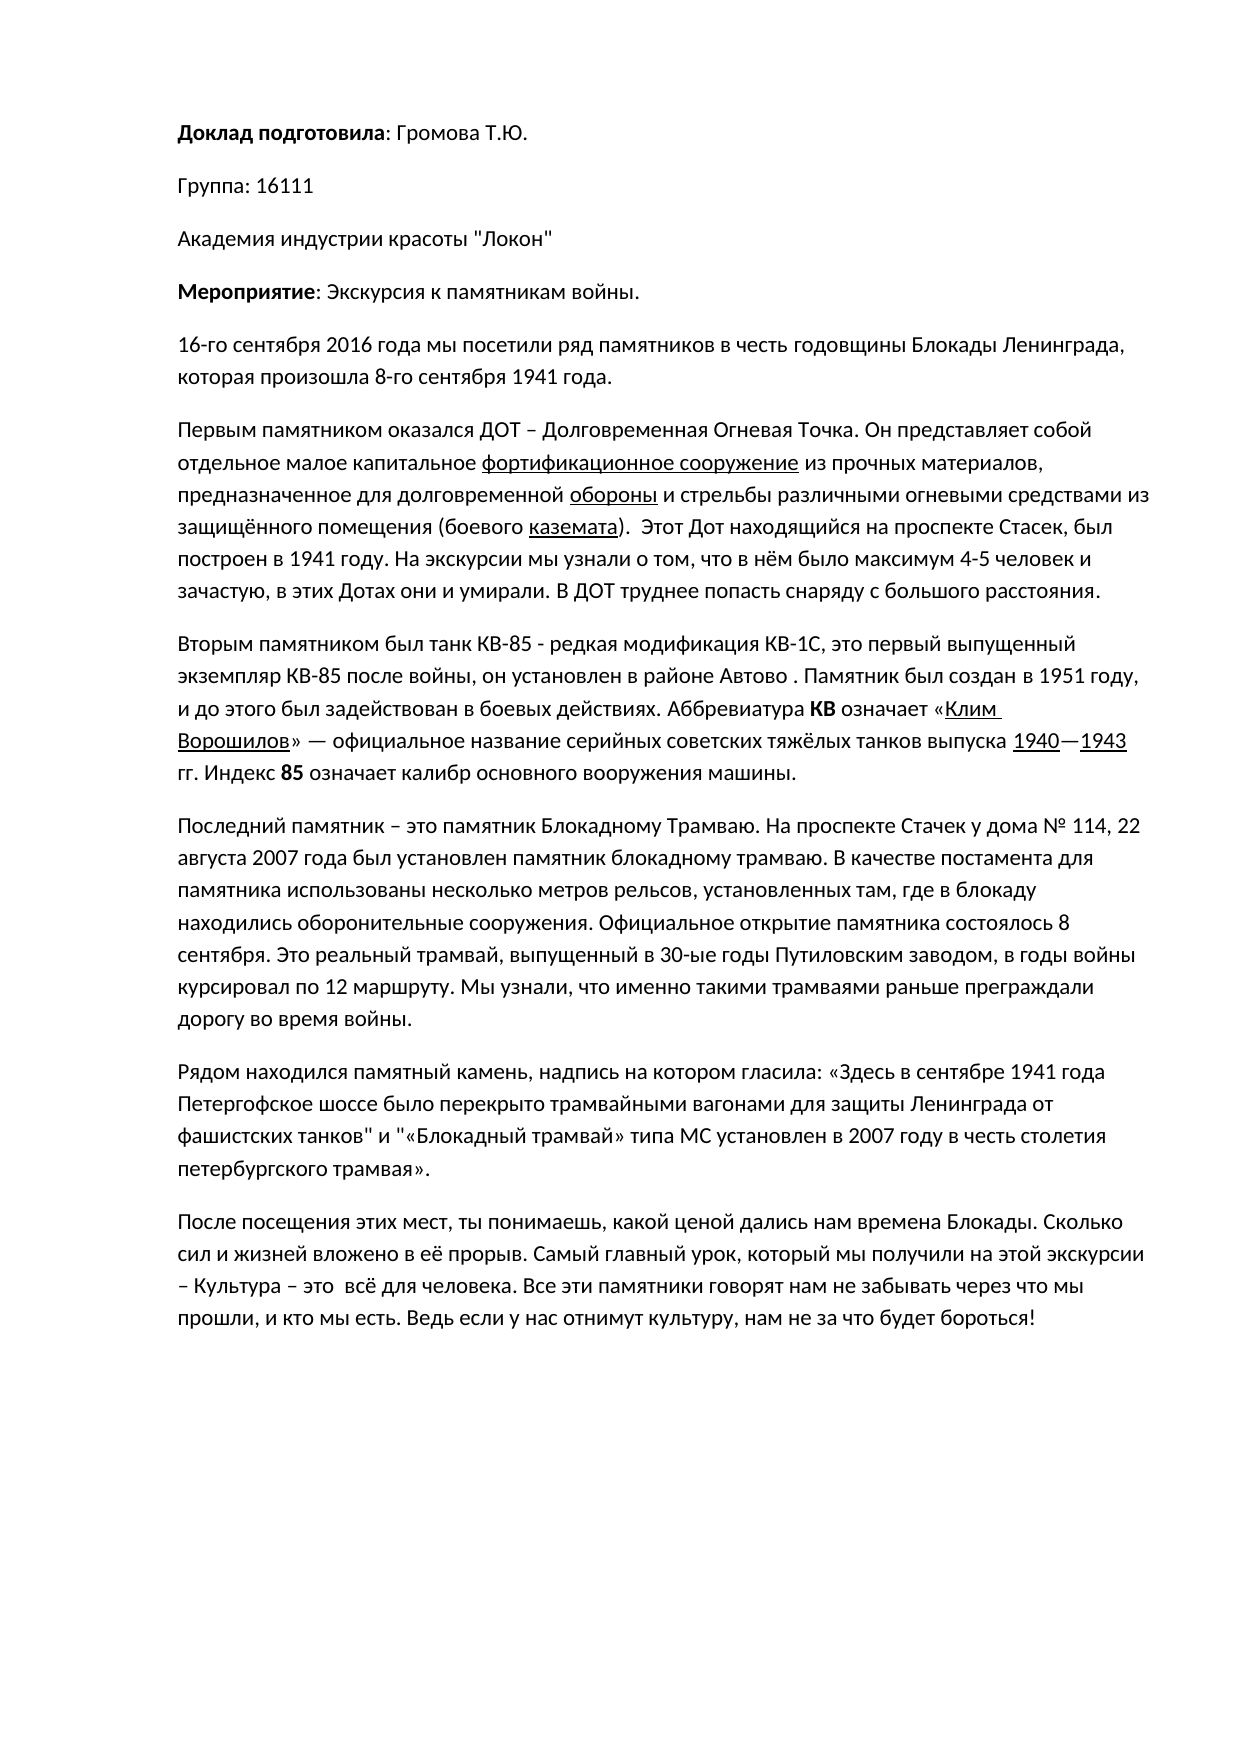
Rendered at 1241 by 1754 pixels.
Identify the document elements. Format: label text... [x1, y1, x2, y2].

text Мероприятие: Экскурсия к памятникам войны. [177, 277, 1152, 305]
text Вторым памятником был танк КВ-85 - редкая модификация КВ-1С, это первый выпущенный экземпляр КВ-85 после войны, он установлен в районе Автово . Памятник был создан в 1951 году, и до этого был задействован в боевых действиях. Аббревиатура КВ означает «Клим Ворошилов» — официальное название серийных советских тяжёлых танков выпуска 1940—1943 гг. Индекс 85 означает калибр основного вооружения машины. [177, 629, 1152, 786]
text Группа: 16111 [177, 171, 1152, 199]
text Рядом находился памятный камень, надпись на котором гласила: «Здесь в сентябре 1941 года Петергофское шоссе было перекрыто трамвайными вагонами для защиты Ленинграда от фашистских танков" и "«Блокадный трамвай» типа МС установлен в 2007 году в честь столетия петербургского трамвая». [177, 1057, 1152, 1182]
text Доклад подготовила: Громова Т.Ю. [177, 118, 1152, 146]
text Академия индустрии красоты "Локон" [177, 224, 1152, 252]
text Первым памятником оказался ДОТ – Долговременная Огневая Точка. Он представляет собой отдельное малое капитальное фортификационное сооружение из прочных материалов, предназначенное для долговременной обороны и стрельбы различными огневыми средствами из защищённого помещения (боевого каземата). Этот Дот находящийся на проспекте Стасек, был построен в 1941 году. На экскурсии мы узнали о том, что в нём было максимум 4-5 человек и зачастую, в этих Дотах они и умирали. В ДОТ труднее попасть снаряду с большого расстояния. [177, 415, 1152, 604]
text 16-го сентября 2016 года мы посетили ряд памятников в честь годовщины Блокады Ленинграда, которая произошла 8-го сентября 1941 года. [177, 330, 1152, 390]
text Последний памятник – это памятник Блокадному Трамваю. На проспекте Стачек у дома № 114, 22 августа 2007 года был установлен памятник блокадному трамваю. В качестве постамента для памятника использованы несколько метров рельсов, установленных там, где в блокаду находились оборонительные сооружения. Официальное открытие памятника состоялось 8 сентября. Это реальный трамвай, выпущенный в 30-ые годы Путиловским заводом, в годы войны курсировал по 12 маршруту. Мы узнали, что именно такими трамваями раньше преграждали дорогу во время войны. [177, 811, 1152, 1032]
text После посещения этих мест, ты понимаешь, какой ценой дались нам времена Блокады. Сколько сил и жизней вложено в её прорыв. Самый главный урок, который мы получили на этой экскурсии – Культура – это всё для человека. Все эти памятники говорят нам не забывать через что мы прошли, и кто мы есть. Ведь если у нас отнимут культуру, нам не за что будет бороться! [177, 1207, 1152, 1331]
